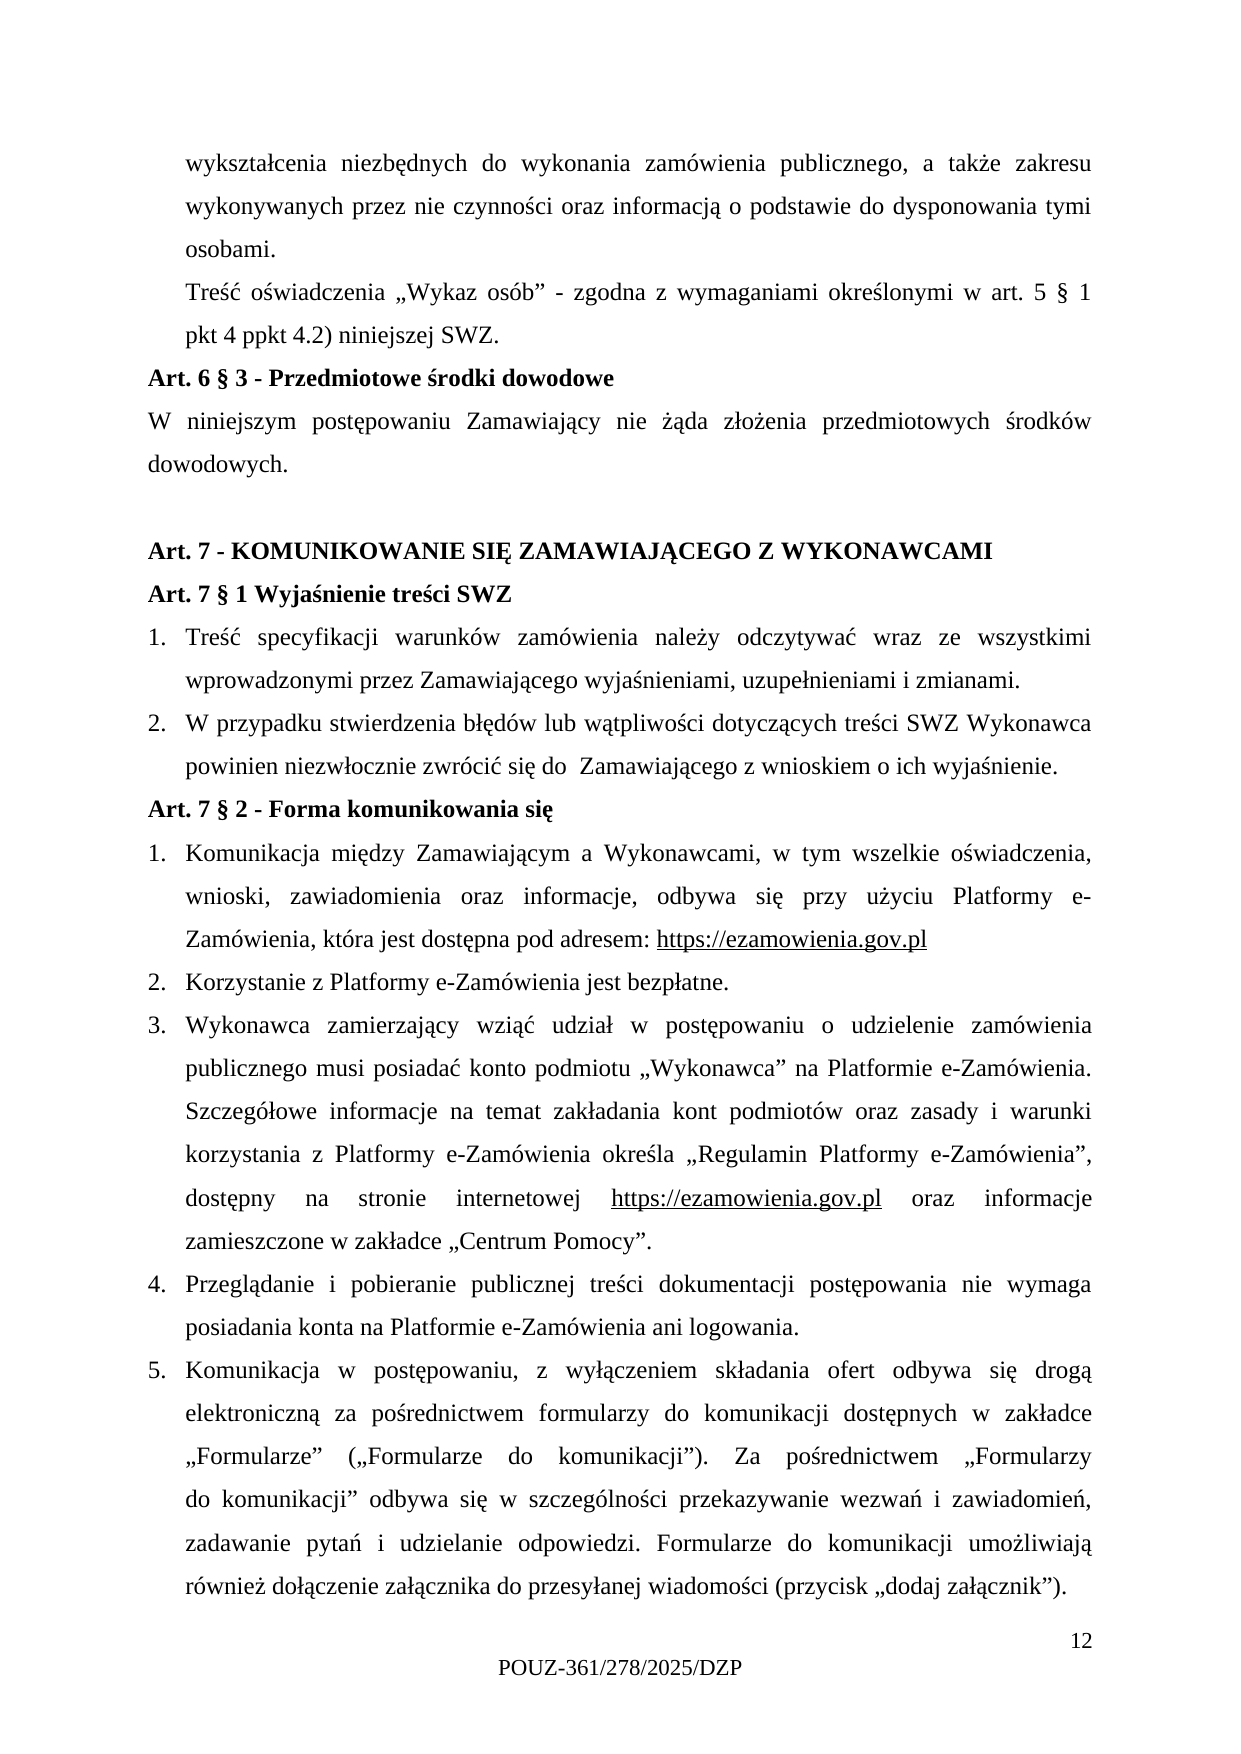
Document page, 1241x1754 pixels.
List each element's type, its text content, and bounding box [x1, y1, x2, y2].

list Treść oświadczenia „Wykaz osób” - zgodna z wymaganiami określonymi w art. 5 § 1 pkt 4 ppkt 4.2) niniejszej SWZ. [185, 277, 1093, 349]
list Treść specyfikacji warunków zamówienia należy odczytywać wraz ze wszystkimi wprowadzonymi przez Zamawiającego wyjaśnieniami, uzupełnieniami i zmianami. [148, 622, 1093, 694]
text Art. 7 § 2 - Forma komunikowania się [148, 794, 1093, 823]
text W niniejszym postępowaniu Zamawiający nie żąda złożenia przedmiotowych środków dowodowych. [148, 406, 1093, 478]
list W przypadku stwierdzenia błędów lub wątpliwości dotyczących treści SWZ Wykonawca powinien niezwłocznie zwrócić się do Zamawiającego z wnioskiem o ich wyjaśnienie. [148, 708, 1093, 780]
text Art. 7 - KOMUNIKOWANIE SIĘ ZAMAWIAJĄCEGO Z WYKONAWCAMI [148, 536, 1093, 564]
list Przeglądanie i pobieranie publicznej treści dokumentacji postępowania nie wymaga posiadania konta na Platformie e-Zamówienia ani logowania. [148, 1269, 1093, 1341]
list Komunikacja między Zamawiającym a Wykonawcami, w tym wszelkie oświadczenia, wnioski, zawiadomienia oraz informacje, odbywa się przy użyciu Platformy e-Zamówienia, która jest dostępna pod adresem: https://ezamowienia.gov.pl [148, 838, 1093, 953]
list Komunikacja w postępowaniu, z wyłączeniem składania ofert odbywa się drogą elektroniczną za pośrednictwem formularzy do komunikacji dostępnych w zakładce „Formularze” („Formularze do komunikacji”). Za pośrednictwem „Formularzy do komunikacji” odbywa się w szczególności przekazywanie wezwań i zawiadomień, zadawanie pytań i udzielanie odpowiedzi. Formularze do komunikacji umożliwiają również dołączenie załącznika do przesyłanej wiadomości (przycisk „dodaj załącznik”). [148, 1355, 1093, 1599]
text Art. 7 § 1 Wyjaśnienie treści SWZ [148, 579, 1093, 608]
list Korzystanie z Platformy e-Zamówienia jest bezpłatne. [148, 967, 1093, 996]
text Art. 6 § 3 - Przedmiotowe środki dowodowe [148, 363, 1093, 392]
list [148, 148, 1093, 263]
list Wykonawca zamierzający wziąć udział w postępowaniu o udzielenie zamówienia publicznego musi posiadać konto podmiotu „Wykonawca” na Platformie e-Zamówienia. Szczegółowe informacje na temat zakładania kont podmiotów oraz zasady i warunki korzystania z Platformy e-Zamówienia określa „Regulamin Platformy e-Zamówienia”, dostępny na stronie internetowej https://ezamowienia.gov.pl oraz informacje zamieszczone w zakładce „Centrum Pomocy”. [148, 1010, 1093, 1254]
